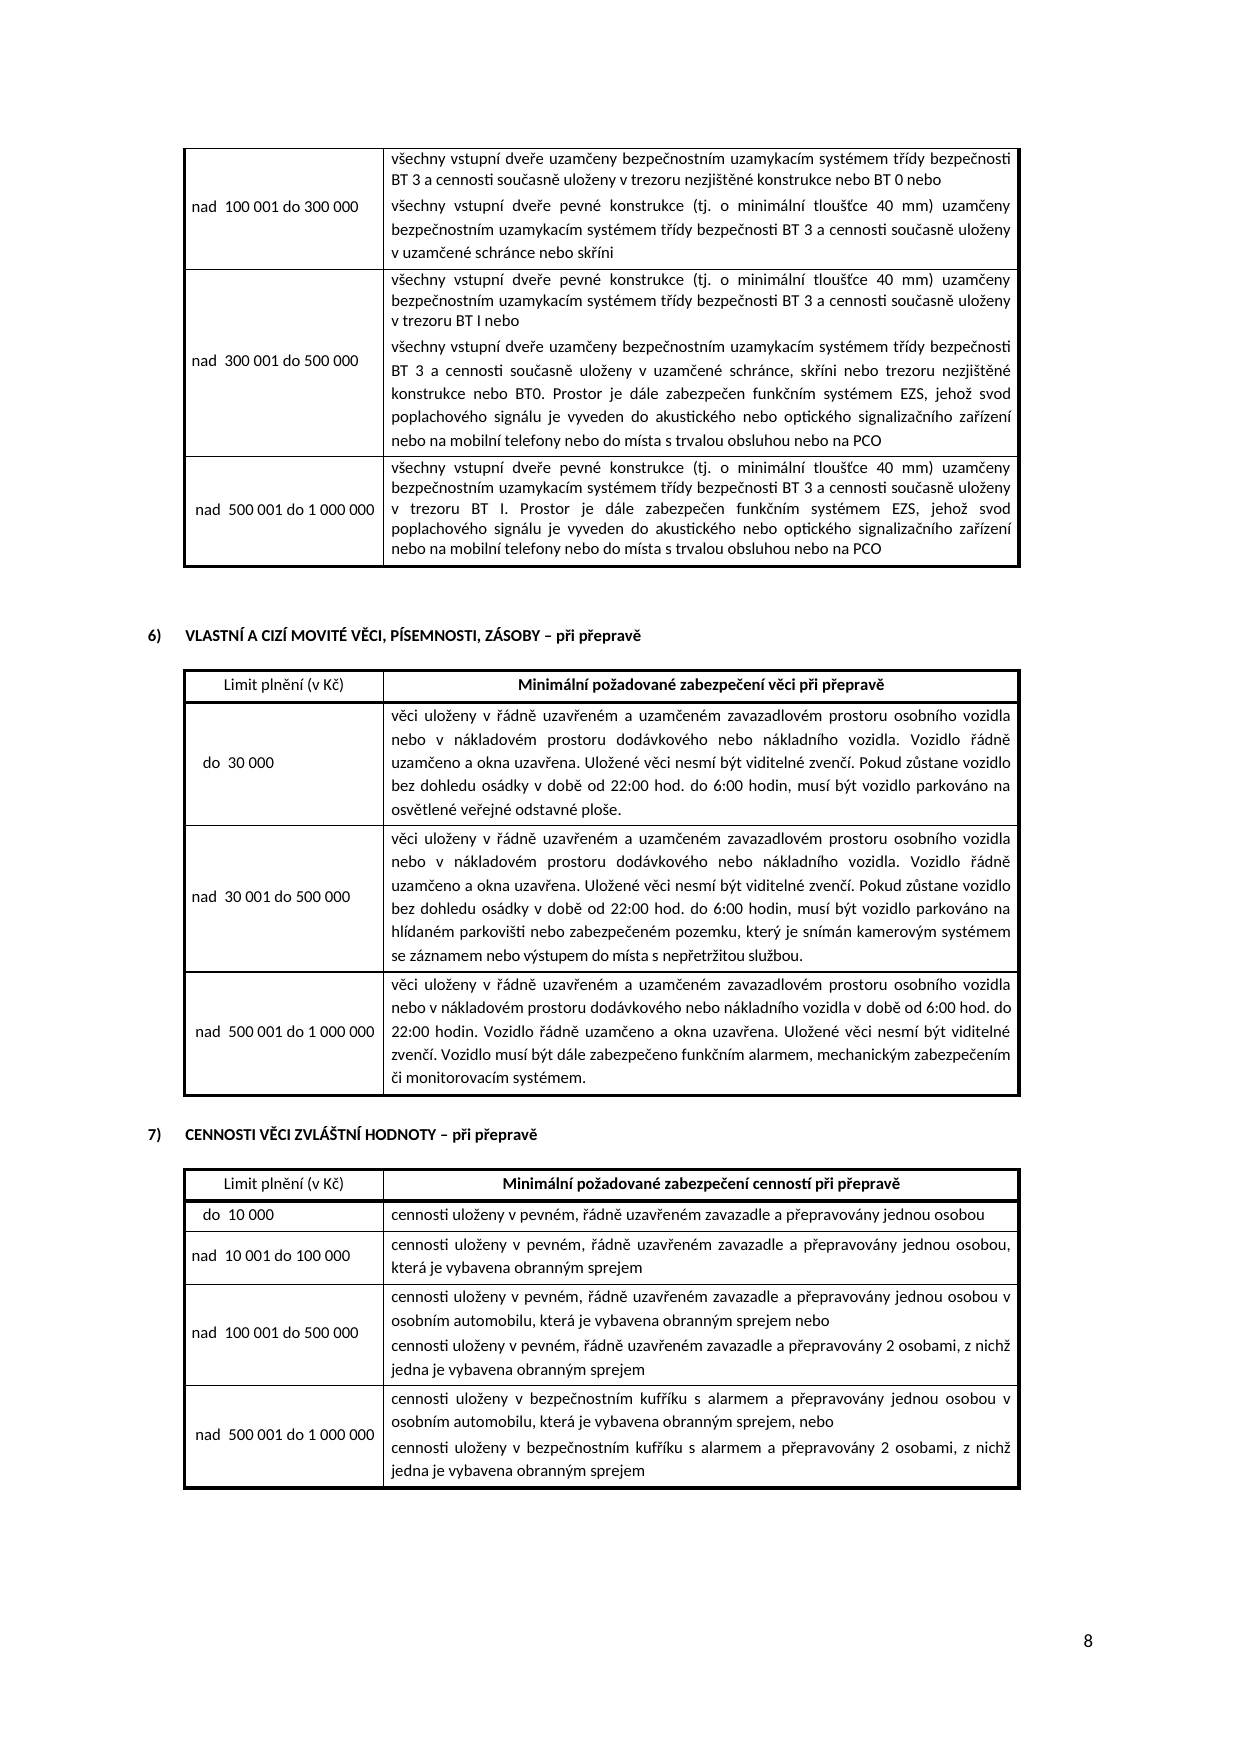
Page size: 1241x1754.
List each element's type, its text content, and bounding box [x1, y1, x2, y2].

table_header Minimální požadované zabezpečení věci při přepravě [384, 672, 1017, 701]
table_header Minimální požadované zabezpečení cenností při přepravě [384, 1171, 1017, 1199]
table_cell do 30 000 [186, 704, 383, 825]
table_cell nad 500 001 do 1 000 000 [186, 973, 383, 1094]
table_cell nad 30 001 do 500 000 [186, 826, 383, 971]
table_cell nad 500 001 do 1 000 000 [186, 457, 383, 565]
table_cell cennosti uloženy v bezpečnostním kufříku s alarmem a přepravovány jednou osobou v osobním automobilu, která je vybavena obranným sprejem, nebo cennosti uloženy v bezpečnostním kufříku s alarmem a přepravovány 2 osobami, z nichž jedna je vybavena obranným sprejem [384, 1386, 1017, 1486]
table_cell nad 10 001 do 100 000 [186, 1232, 383, 1283]
table_cell věci uloženy v řádně uzavřeném a uzamčeném zavazadlovém prostoru osobního vozidla nebo v nákladovém prostoru dodávkového nebo nákladního vozidla v době od 6:00 hod. do 22:00 hodin. Vozidlo řádně uzamčeno a okna uzavřena. Uložené věci nesmí být viditelné zvenčí. Vozidlo musí být dále zabezpečeno funkčním alarmem, mechanickým zabezpečením či monitorovacím systémem. [384, 973, 1017, 1094]
list VLASTNÍ A CIZÍ MOVITÉ VĚCI, PÍSEMNOSTI, ZÁSOBY – při přepravě [148, 625, 1093, 645]
table_cell nad 500 001 do 1 000 000 [186, 1386, 383, 1486]
table_cell do 10 000 [186, 1203, 383, 1231]
table_cell nad 100 001 do 300 000 [186, 149, 383, 268]
table_header Limit plnění (v Kč) [186, 1171, 383, 1199]
table_header Limit plnění (v Kč) [186, 672, 383, 701]
table_cell cennosti uloženy v pevném, řádně uzavřeném zavazadle a přepravovány jednou osobou [384, 1203, 1017, 1231]
table_cell cennosti uloženy v pevném, řádně uzavřeném zavazadle a přepravovány jednou osobou v osobním automobilu, která je vybavena obranným sprejem nebo cennosti uloženy v pevném, řádně uzavřeném zavazadle a přepravovány 2 osobami, z nichž jedna je vybavena obranným sprejem [384, 1285, 1017, 1385]
table_cell cennosti uloženy v pevném, řádně uzavřeném zavazadle a přepravovány jednou osobou, která je vybavena obranným sprejem [384, 1232, 1017, 1283]
table_cell všechny vstupní dveře pevné konstrukce (tj. o minimální tloušťce 40 mm) uzamčeny bezpečnostním uzamykacím systémem třídy bezpečnosti BT 3 a cennosti současně uloženy v trezoru BT I nebo všechny vstupní dveře uzamčeny bezpečnostním uzamykacím systémem třídy bezpečnosti BT 3 a cennosti současně uloženy v uzamčené schránce, skříni nebo trezoru nezjištěné konstrukce nebo BT0. Prostor je dále zabezpečen funkčním systémem EZS, jehož svod poplachového signálu je vyveden do akustického nebo optického signalizačního zařízení nebo na mobilní telefony nebo do místa s trvalou obsluhou nebo na PCO [384, 270, 1017, 456]
table_cell všechny vstupní dveře uzamčeny bezpečnostním uzamykacím systémem třídy bezpečnosti BT 3 a cennosti současně uloženy v trezoru nezjištěné konstrukce nebo BT 0 nebo všechny vstupní dveře pevné konstrukce (tj. o minimální tloušťce 40 mm) uzamčeny bezpečnostním uzamykacím systémem třídy bezpečnosti BT 3 a cennosti současně uloženy v uzamčené schránce nebo skříni [384, 149, 1017, 268]
table_cell věci uloženy v řádně uzavřeném a uzamčeném zavazadlovém prostoru osobního vozidla nebo v nákladovém prostoru dodávkového nebo nákladního vozidla. Vozidlo řádně uzamčeno a okna uzavřena. Uložené věci nesmí být viditelné zvenčí. Pokud zůstane vozidlo bez dohledu osádky v době od 22:00 hod. do 6:00 hodin, musí být vozidlo parkováno na hlídaném parkovišti nebo zabezpečeném pozemku, který je snímán kamerovým systémem se záznamem nebo výstupem do místa s nepřetržitou službou. [384, 826, 1017, 971]
list CENNOSTI VĚCI ZVLÁŠTNÍ HODNOTY – při přepravě [148, 1124, 1093, 1144]
table_cell nad 300 001 do 500 000 [186, 270, 383, 456]
table_cell všechny vstupní dveře pevné konstrukce (tj. o minimální tloušťce 40 mm) uzamčeny bezpečnostním uzamykacím systémem třídy bezpečnosti BT 3 a cennosti současně uloženy v trezoru BT I. Prostor je dále zabezpečen funkčním systémem EZS, jehož svod poplachového signálu je vyveden do akustického nebo optického signalizačního zařízení nebo na mobilní telefony nebo do místa s trvalou obsluhou nebo na PCO [384, 457, 1017, 565]
table_cell nad 100 001 do 500 000 [186, 1285, 383, 1385]
table_cell věci uloženy v řádně uzavřeném a uzamčeném zavazadlovém prostoru osobního vozidla nebo v nákladovém prostoru dodávkového nebo nákladního vozidla. Vozidlo řádně uzamčeno a okna uzavřena. Uložené věci nesmí být viditelné zvenčí. Pokud zůstane vozidlo bez dohledu osádky v době od 22:00 hod. do 6:00 hodin, musí být vozidlo parkováno na osvětlené veřejné odstavné ploše. [384, 704, 1017, 825]
